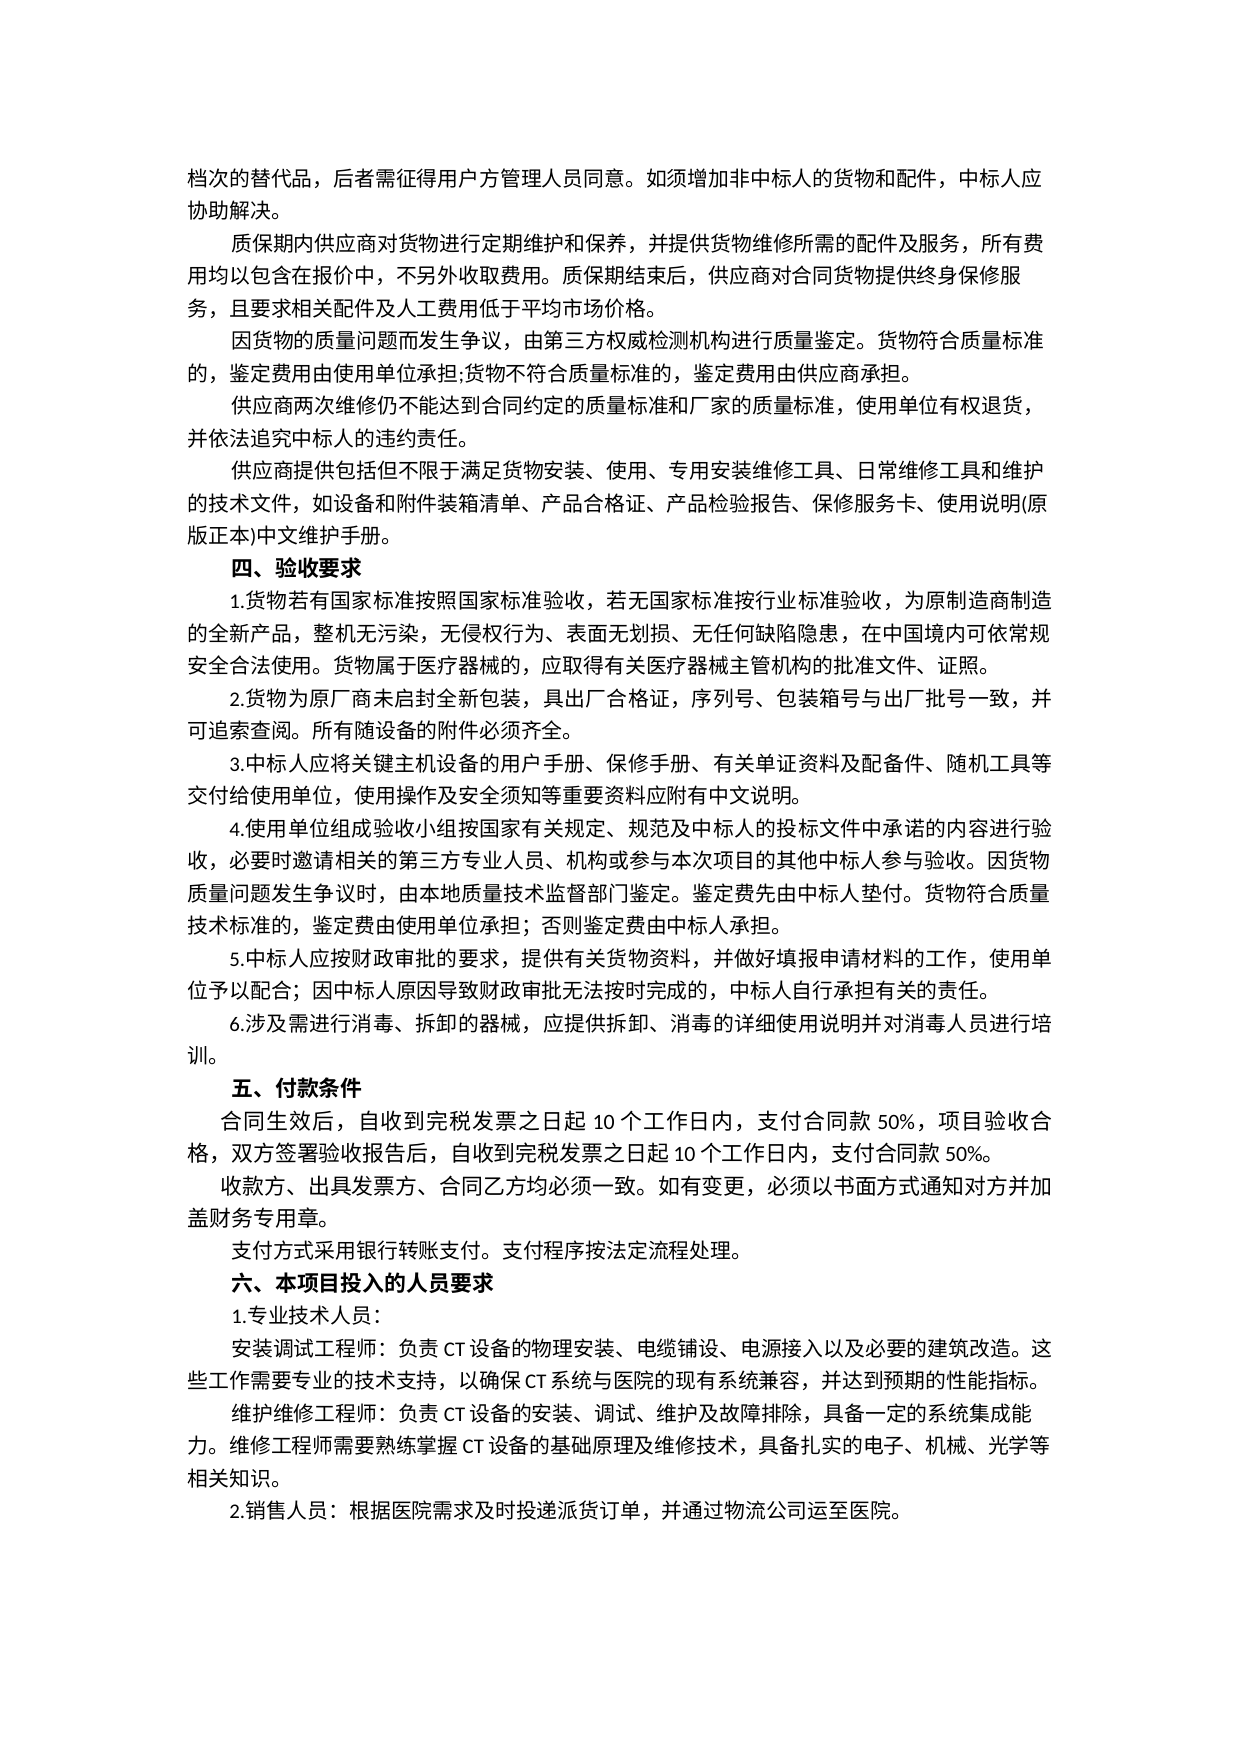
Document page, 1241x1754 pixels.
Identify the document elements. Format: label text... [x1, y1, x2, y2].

text 支付方式采用银行转账支付。支付程序按法定流程处理。 [187, 1234, 1053, 1267]
text 6.涉及需进行消毒、拆卸的器械，应提供拆卸、消毒的详细使用说明并对消毒人员进行培训。 [187, 1007, 1053, 1072]
text 1.专业技术人员： [187, 1299, 1053, 1332]
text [187, 162, 1053, 227]
text 3.中标人应将关键主机设备的用户手册、保修手册、有关单证资料及配备件、随机工具等交付给使用单位，使用操作及安全须知等重要资料应附有中文说明。 [187, 747, 1053, 812]
text 质保期内供应商对货物进行定期维护和保养，并提供货物维修所需的配件及服务，所有费用均以包含在报价中，不另外收取费用。质保期结束后，供应商对合同货物提供终身保修服务，且要求相关配件及人工费用低于平均市场价格。 [187, 227, 1053, 324]
text 四、验收要求 [187, 552, 1053, 584]
text 4.使用单位组成验收小组按国家有关规定、规范及中标人的投标文件中承诺的内容进行验收，必要时邀请相关的第三方专业人员、机构或参与本次项目的其他中标人参与验收。因货物质量问题发生争议时，由本地质量技术监督部门鉴定。鉴定费先由中标人垫付。货物符合质量技术标准的，鉴定费由使用单位承担；否则鉴定费由中标人承担。 [187, 812, 1053, 942]
text 5.中标人应按财政审批的要求，提供有关货物资料，并做好填报申请材料的工作，使用单位予以配合；因中标人原因导致财政审批无法按时完成的，中标人自行承担有关的责任。 [187, 942, 1053, 1007]
text 供应商两次维修仍不能达到合同约定的质量标准和厂家的质量标准，使用单位有权退货，并依法追究中标人的违约责任。 [187, 389, 1053, 454]
text 供应商提供包括但不限于满足货物安装、使用、专用安装维修工具、日常维修工具和维护的技术文件，如设备和附件装箱清单、产品合格证、产品检验报告、保修服务卡、使用说明(原版正本)中文维护手册。 [187, 454, 1053, 552]
text 2.销售人员：根据医院需求及时投递派货订单，并通过物流公司运至医院。 [187, 1494, 1053, 1527]
text 收款方、出具发票方、合同乙方均必须一致。如有变更，必须以书面方式通知对方并加盖财务专用章。 [187, 1169, 1053, 1234]
text 因货物的质量问题而发生争议，由第三方权威检测机构进行质量鉴定。货物符合质量标准的，鉴定费用由使用单位承担;货物不符合质量标准的，鉴定费用由供应商承担。 [187, 324, 1053, 389]
text 1.货物若有国家标准按照国家标准验收，若无国家标准按行业标准验收，为原制造商制造的全新产品，整机无污染，无侵权行为、表面无划损、无任何缺陷隐患，在中国境内可依常规安全合法使用。货物属于医疗器械的，应取得有关医疗器械主管机构的批准文件、证照。 [187, 584, 1053, 682]
text 五、付款条件 [187, 1072, 1053, 1104]
text 合同生效后，自收到完税发票之日起10个工作日内，支付合同款50%，项目验收合格，双方签署验收报告后，自收到完税发票之日起10个工作日内，支付合同款50%。 [187, 1104, 1053, 1169]
text 安装调试工程师：负责CT设备的物理安装、电缆铺设、电源接入以及必要的建筑改造。这些工作需要专业的技术支持，以确保CT系统与医院的现有系统兼容，并达到预期的性能指标。 [187, 1332, 1053, 1397]
text 六、本项目投入的人员要求 [187, 1267, 1053, 1299]
text 维护维修工程师：负责CT设备的安装、调试、维护及故障排除，具备一定的系统集成能力。维修工程师需要熟练掌握CT设备的基础原理及维修技术，具备扎实的电子、机械、光学等相关知识。 [187, 1397, 1053, 1494]
text 2.货物为原厂商未启封全新包装，具出厂合格证，序列号、包装箱号与出厂批号一致，并可追索查阅。所有随设备的附件必须齐全。 [187, 682, 1053, 747]
